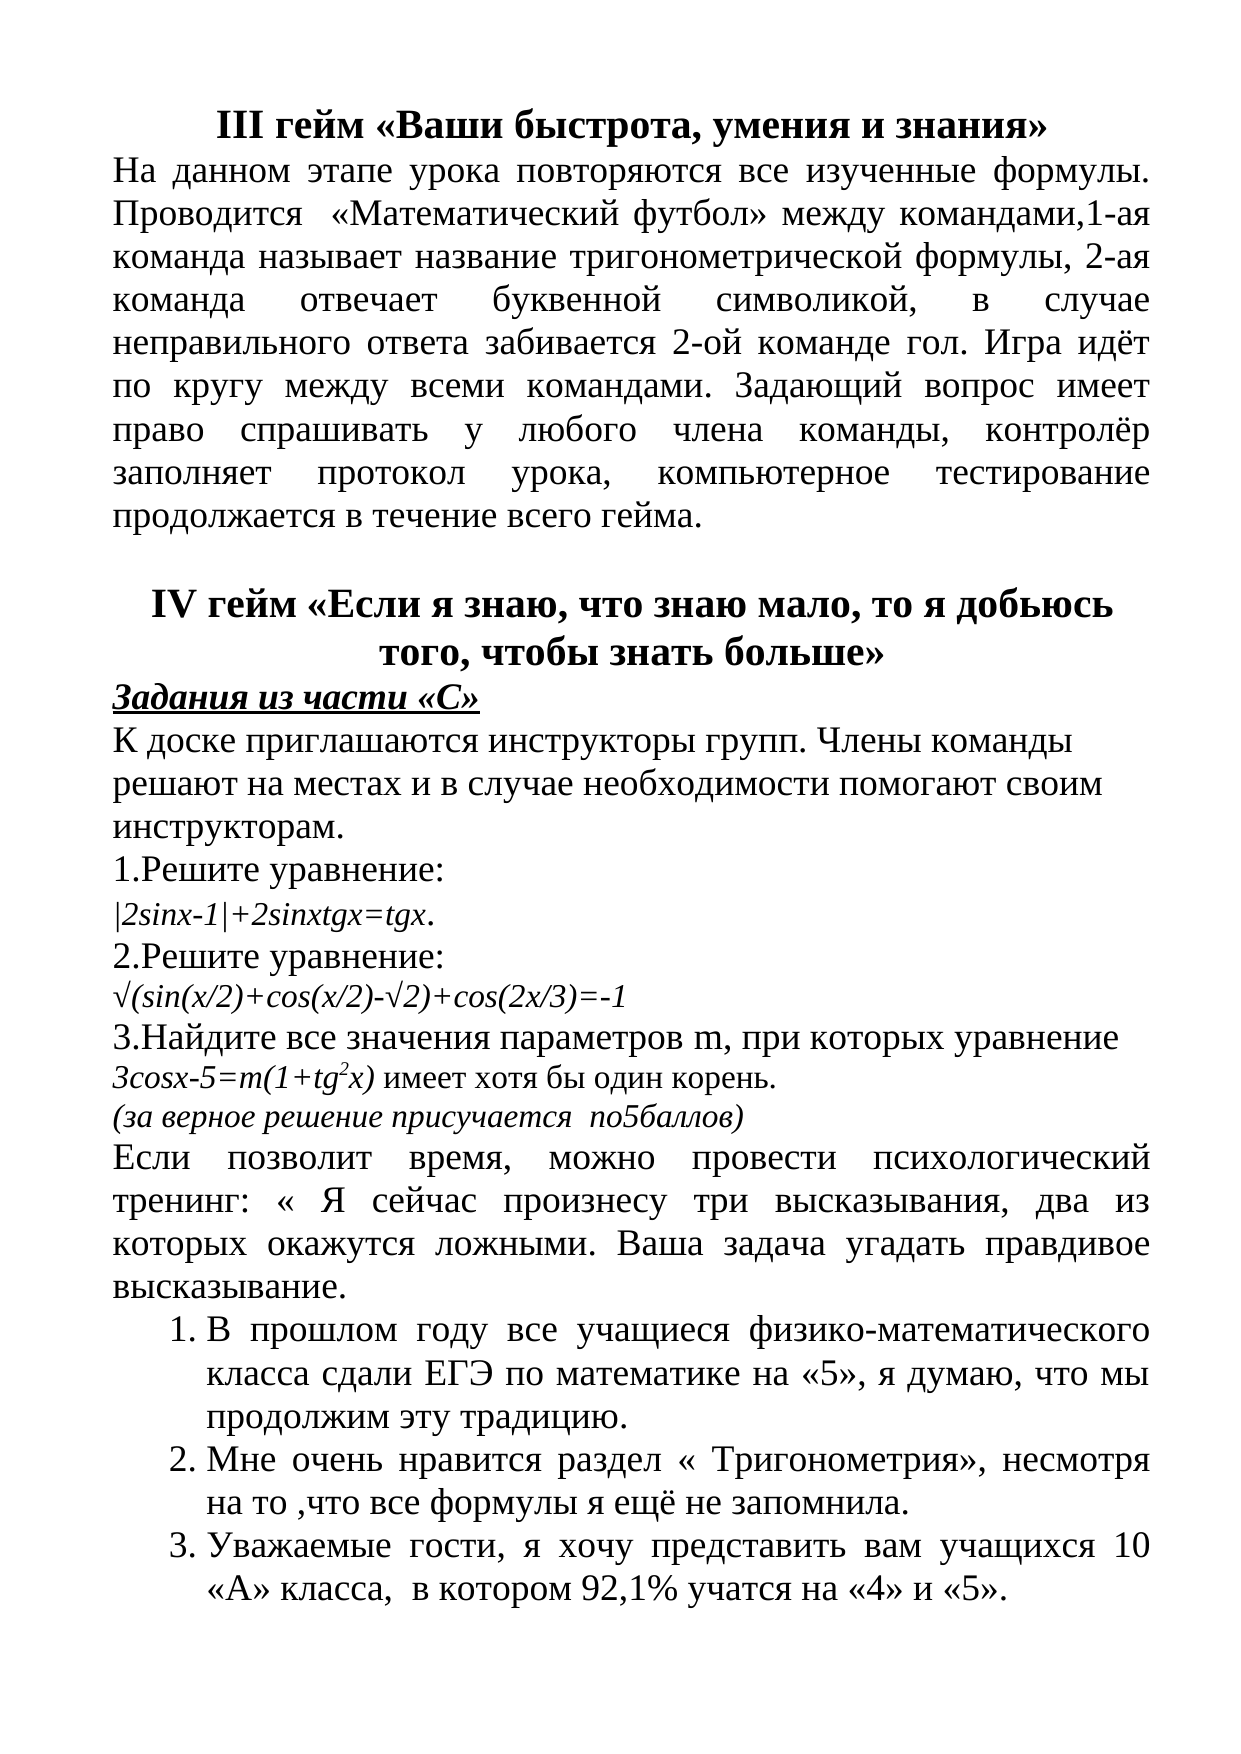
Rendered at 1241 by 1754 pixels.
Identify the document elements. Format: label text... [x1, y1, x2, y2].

text 3.Найдите все значения параметров m, при которых уравнение [112, 1014, 1152, 1058]
text √(sin(x/2)+cos(x/2)-√2)+cos(2x/3)=-1 [112, 976, 1152, 1014]
text IV гейм «Если я знаю, что знаю мало, то я добьюсь того, чтобы знать больше» [112, 578, 1152, 674]
text 1.Решите уравнение: [112, 847, 1152, 890]
text III гейм «Ваши быстрота, умения и знания» [112, 99, 1152, 147]
text (за верное решение присучается по5баллов) [112, 1096, 1152, 1134]
text Если позволит время, можно провести психологический тренинг: « Я сейчас произнесу три высказывания, два из которых окажутся ложными. Ваша задача угадать правдивое высказывание. [112, 1134, 1152, 1307]
list Уважаемые гости, я хочу представить вам учащихся 10 «А» класса, в котором 92,1% учатся на «4» и «5». [169, 1522, 1152, 1609]
text 2.Решите уравнение: [112, 933, 1152, 976]
text К доске приглашаются инструкторы групп. Члены команды решают на местах и в случае необходимости помогают своим инструкторам. [112, 717, 1152, 847]
text На данном этапе урока повторяются все изученные формулы. Проводится «Математический футбол» между командами,1-ая команда называет название тригонометрической формулы, 2-ая команда отвечает буквенной символикой, в случае неправильного ответа забивается 2-ой команде гол. Игра идёт по кругу между всеми командами. Задающий вопрос имеет право спрашивать у любого члена команды, контролёр заполняет протокол урока, компьютерное тестирование продолжается в течение всего гейма. [112, 147, 1152, 535]
text Задания из части «С» [112, 674, 1152, 717]
list В прошлом году все учащиеся физико-математического класса сдали ЕГЭ по математике на «5», я думаю, что мы продолжим эту традицию. [169, 1307, 1152, 1436]
list Мне очень нравится раздел « Тригонометрия», несмотря на то ,что все формулы я ещё не запомнила. [169, 1436, 1152, 1522]
text 3cosx-5=m(1+tg2x) имеет хотя бы один корень. [112, 1058, 1152, 1096]
text |2sinx-1|+2sinxtgx=tgx. [112, 890, 1152, 933]
